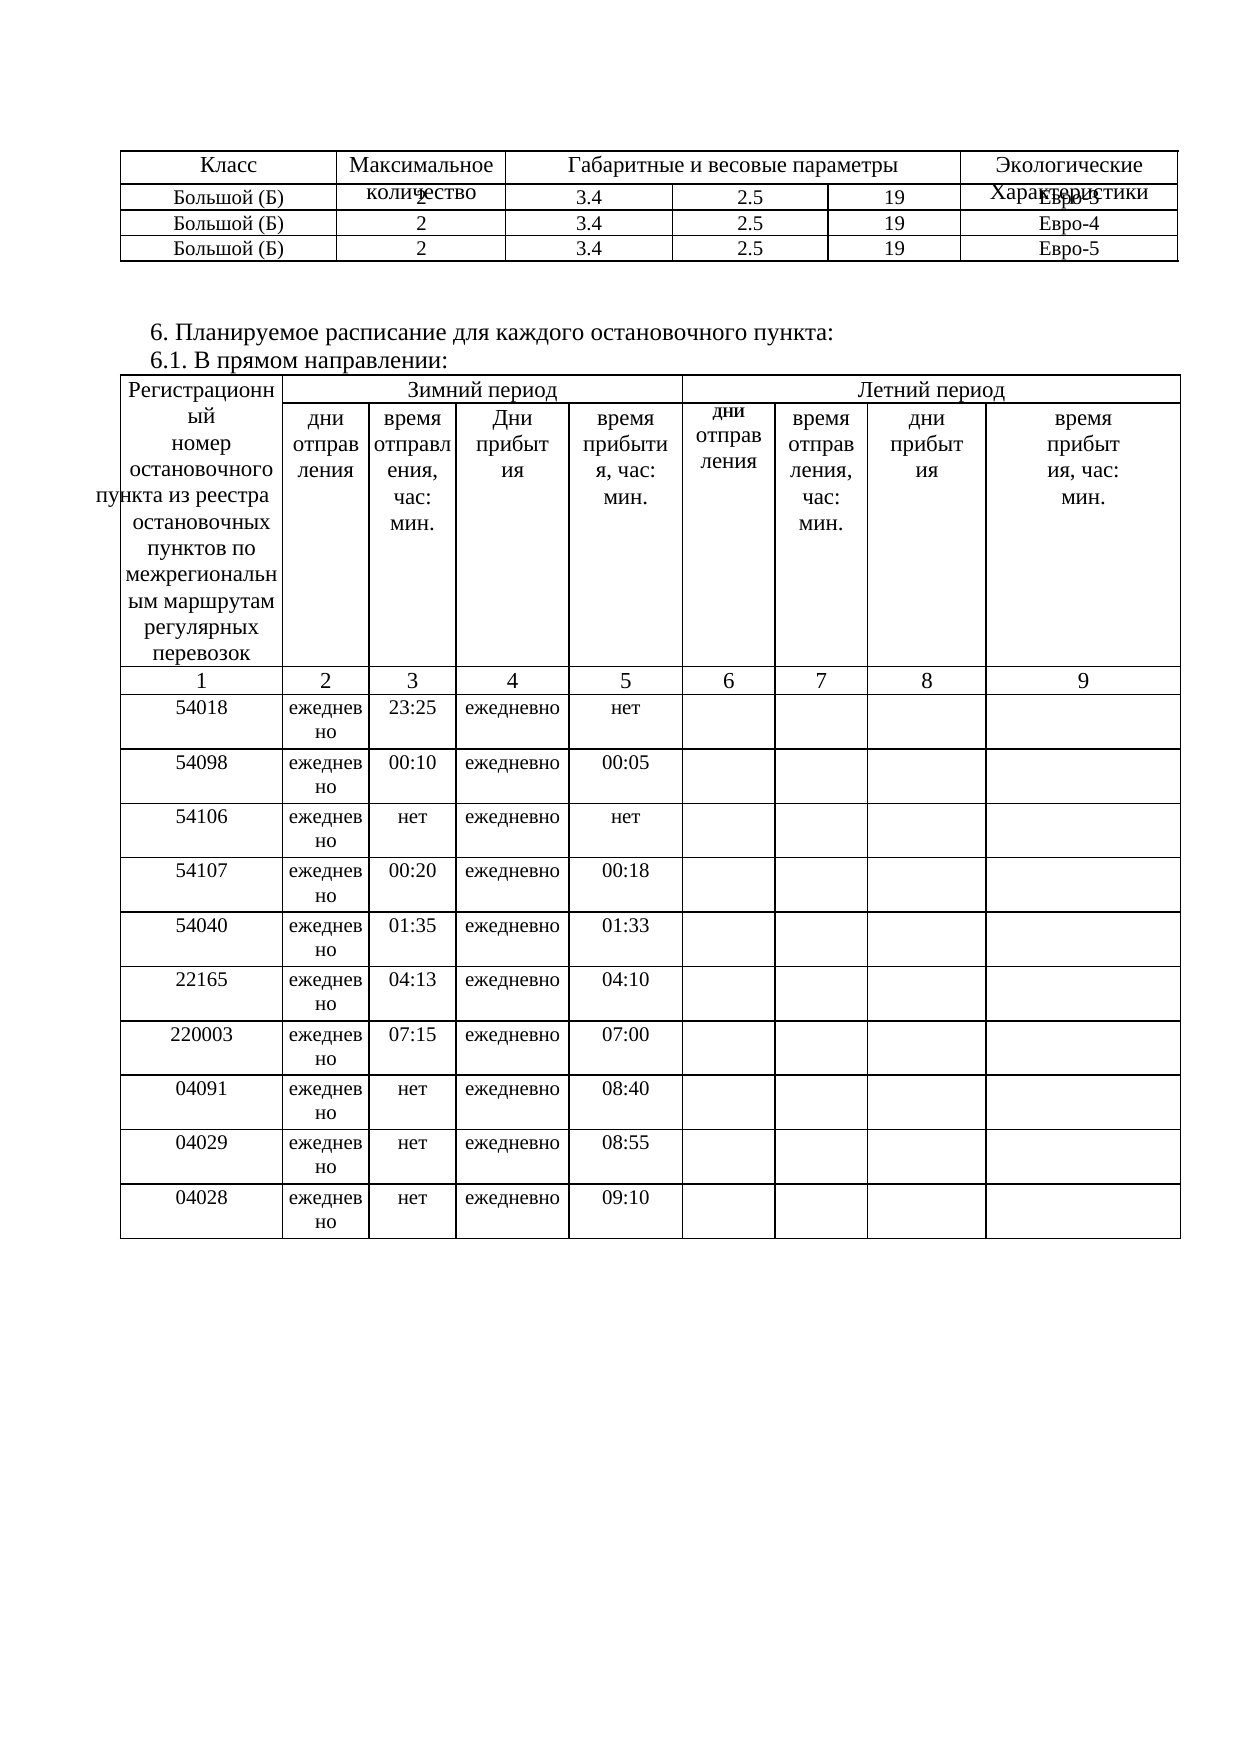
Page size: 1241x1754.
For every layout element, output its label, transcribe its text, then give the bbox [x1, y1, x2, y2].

table_cell 00:18 [570, 858, 682, 911]
table_cell 04029 [121, 1130, 282, 1183]
table_cell ежедневно [457, 804, 568, 857]
text 6.1. В прямом направлении: [150, 346, 1090, 374]
table_cell 09:10 [570, 1185, 682, 1237]
table_cell [683, 1185, 774, 1237]
table_cell ежедневно [457, 1185, 568, 1237]
table_cell [868, 1076, 985, 1129]
table_cell [683, 1130, 774, 1183]
table_cell дни прибыт ия [868, 404, 985, 666]
table_cell [987, 750, 1180, 802]
table_header Экологические Характеристики [961, 152, 1177, 183]
table_cell ежедневно [283, 804, 368, 857]
table_cell 2 [283, 667, 368, 694]
table_cell 00:10 [370, 750, 455, 802]
table_header Летний период [683, 376, 1180, 402]
table_cell нет [370, 804, 455, 857]
table_cell [987, 1185, 1180, 1237]
table_cell [683, 1022, 774, 1074]
table_cell 2.5 [673, 185, 827, 209]
table_cell 3.4 [506, 211, 672, 234]
table_cell 00:20 [370, 858, 455, 911]
table_cell нет [370, 1185, 455, 1237]
table_cell Большой (Б) [121, 236, 336, 260]
table_cell 00:05 [570, 750, 682, 802]
table_cell [683, 1076, 774, 1129]
table_cell 04091 [121, 1076, 282, 1129]
table_cell [776, 913, 867, 966]
table_cell 08:40 [570, 1076, 682, 1129]
table_cell 4 [457, 667, 568, 694]
table_cell ежедневно [283, 1185, 368, 1237]
table_cell 54018 [121, 695, 282, 748]
table_cell 54040 [121, 913, 282, 966]
table_cell ежедневно [457, 858, 568, 911]
table_cell [868, 750, 985, 802]
table_header Регистрационный номер остановочного пункта из реестра остановочных пунктов по межрегиональным маршрутам регулярных перевозок [121, 376, 282, 666]
table_cell ежедневно [283, 1022, 368, 1074]
table_cell ежедневно [283, 967, 368, 1020]
table_cell ежедневно [457, 1130, 568, 1183]
text 6. Планируемое расписание для каждого остановочного пункта: [150, 317, 1090, 346]
table_cell ежедневно [283, 913, 368, 966]
table_cell ежедневно [283, 750, 368, 802]
table_cell нет [570, 804, 682, 857]
table_cell нет [370, 1076, 455, 1129]
table_cell ежедневно [283, 1076, 368, 1129]
table_cell [987, 804, 1180, 857]
table_cell [987, 913, 1180, 966]
table_cell 01:35 [370, 913, 455, 966]
table_cell 19 [829, 185, 960, 209]
table_cell [776, 1185, 867, 1237]
table_cell [776, 804, 867, 857]
table_cell время отправ ления, час: мин. [776, 404, 867, 666]
table_cell [683, 858, 774, 911]
table_cell 54098 [121, 750, 282, 802]
table_cell 07:15 [370, 1022, 455, 1074]
table_cell 04:10 [570, 967, 682, 1020]
table_cell Евро-5 [961, 236, 1177, 260]
table_cell [776, 750, 867, 802]
table_cell 8 [868, 667, 985, 694]
table_cell 2 [337, 236, 505, 260]
table_cell 22165 [121, 967, 282, 1020]
table_cell 220003 [121, 1022, 282, 1074]
table_cell 2.5 [673, 211, 827, 234]
table_cell 6 [683, 667, 774, 694]
table_cell [776, 1022, 867, 1074]
table_cell [868, 1022, 985, 1074]
table_cell [683, 913, 774, 966]
table_cell ежедневно [457, 1022, 568, 1074]
table_cell [868, 804, 985, 857]
table_cell 9 [987, 667, 1180, 694]
table_cell 3.4 [506, 185, 672, 209]
table_cell [987, 1022, 1180, 1074]
table_cell [776, 1130, 867, 1183]
table_cell Большой (Б) [121, 185, 336, 209]
table_cell [987, 695, 1180, 748]
table_cell 7 [776, 667, 867, 694]
table_cell [776, 967, 867, 1020]
table_cell ежедневно [457, 750, 568, 802]
table_cell ежедневно [457, 1076, 568, 1129]
table_cell [776, 858, 867, 911]
table_cell [776, 1076, 867, 1129]
table_cell дни отправ ления [283, 404, 368, 666]
table_cell 2.5 [673, 236, 827, 260]
table_cell 3 [370, 667, 455, 694]
table_header Габаритные и весовые параметры [506, 152, 960, 183]
table_cell [987, 1130, 1180, 1183]
table_header Класс [121, 152, 336, 183]
table_cell [987, 1076, 1180, 1129]
table_cell время отправл ения, час: мин. [370, 404, 455, 666]
table_cell [868, 913, 985, 966]
table_cell ежедневно [283, 858, 368, 911]
table_cell ежедневно [283, 1130, 368, 1183]
table_cell ежедневно [457, 695, 568, 748]
table_cell нет [370, 1130, 455, 1183]
table_cell время прибыт ия, час: мин. [987, 404, 1180, 666]
table_cell [987, 858, 1180, 911]
table_cell 19 [829, 211, 960, 234]
table_cell [683, 750, 774, 802]
table_cell [868, 967, 985, 1020]
table_cell [776, 695, 867, 748]
table_cell 3.4 [506, 236, 672, 260]
table_cell 04028 [121, 1185, 282, 1237]
table_cell ежедневно [283, 695, 368, 748]
table_cell [683, 695, 774, 748]
table_cell 19 [829, 236, 960, 260]
table_header Зимний период [283, 376, 682, 402]
table_cell [987, 967, 1180, 1020]
table_cell 04:13 [370, 967, 455, 1020]
table_cell [868, 858, 985, 911]
table_cell Евро-4 [961, 211, 1177, 234]
table_cell 01:33 [570, 913, 682, 966]
table_cell Дни прибыт ия [457, 404, 568, 666]
table_cell [683, 804, 774, 857]
table_header Максимальное количество [337, 152, 505, 183]
table_cell Евро-3 [961, 185, 1177, 209]
table_cell ежедневно [457, 913, 568, 966]
table_cell нет [570, 695, 682, 748]
table_cell 2 [337, 211, 505, 234]
table_cell [868, 695, 985, 748]
table_cell 08:55 [570, 1130, 682, 1183]
table_cell ДНИ отправ ления [683, 404, 774, 666]
table_cell [868, 1185, 985, 1237]
table_cell 2 [337, 185, 505, 209]
table_cell 07:00 [570, 1022, 682, 1074]
table_cell ежедневно [457, 967, 568, 1020]
table_cell 23:25 [370, 695, 455, 748]
table_cell время прибыти я, час: мин. [570, 404, 682, 666]
table_cell [868, 1130, 985, 1183]
table_cell Большой (Б) [121, 211, 336, 234]
table_cell 54107 [121, 858, 282, 911]
table_cell 1 [121, 667, 282, 694]
table_cell 5 [570, 667, 682, 694]
table_cell [683, 967, 774, 1020]
table_cell 54106 [121, 804, 282, 857]
